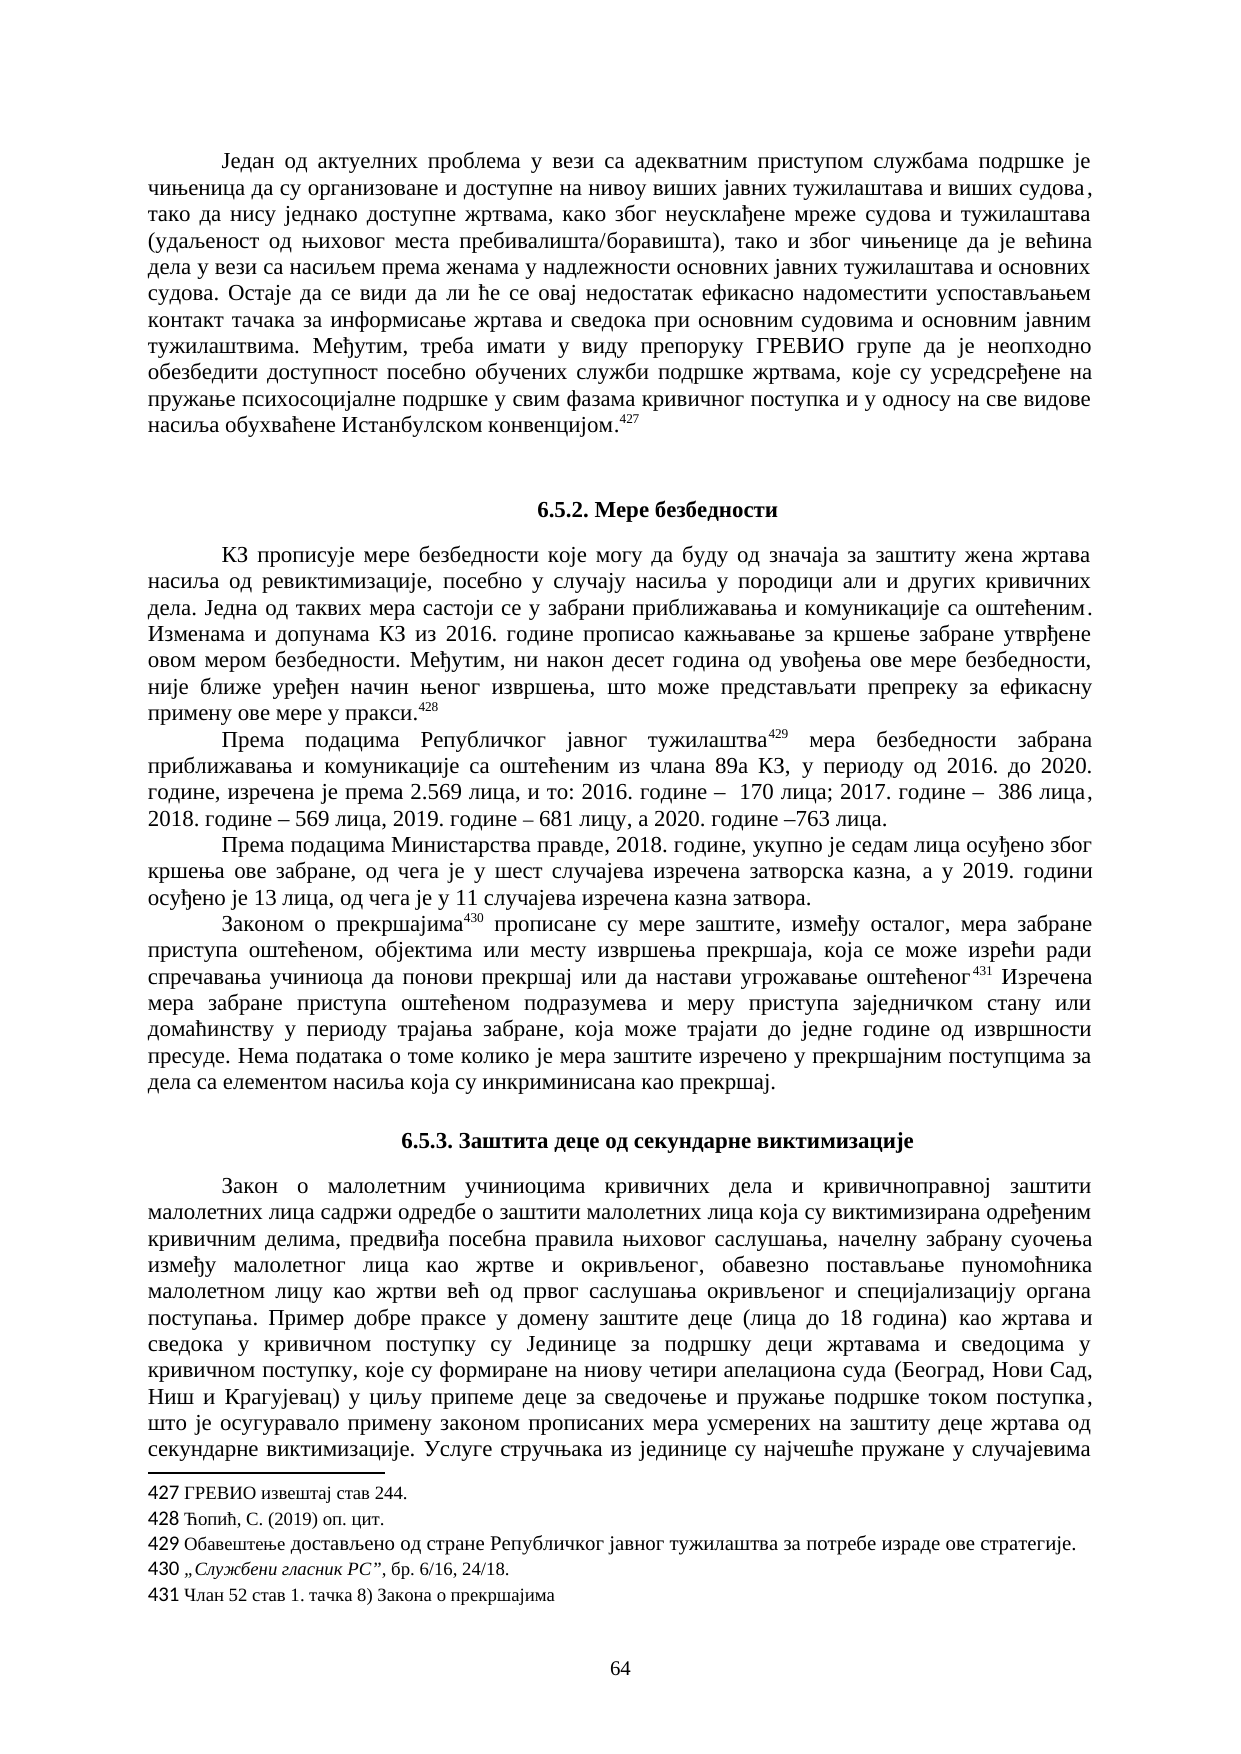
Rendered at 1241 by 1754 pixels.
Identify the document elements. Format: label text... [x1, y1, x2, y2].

text Законом о прекршајима прописане су мере заштите, између осталог, мера забране приступа оштећеном, објектима или месту извршења прекршаја, која се може изрећи ради спречавања учиниоца да понови прекршај или да настави угрожавање оштећеног Изречена мера забране приступа оштећеном подразумева и меру приступа заједничком стану или домаћинству у периоду трајања забране, која може трајати до једне године од извршности пресуде. Нема података о томе колико је мера заштите изречено у прекршајним поступцима за дела са елементом насиља која су инкриминисана као прекршај. [148, 910, 1093, 1094]
text Према подацима Министарства правде, 2018. године, укупно је седам лица осуђено због кршења ове забране, од чега је у шест случајева изречена затворска казна, а у 2019. години осуђено је 13 лица, од чега је у 11 случајева изречена казна затвора. [148, 831, 1093, 910]
text КЗ прописује мере безбедности које могу да буду од значаја за заштиту жена жртава насиља од ревиктимизације, посебно у случају насиља у породици али и других кривичних дела. Једна од таквих мера састоји се у забрани приближавања и комуникације са оштећеним. Изменама и допунама КЗ из 2016. године прописао кажњавање за кршење забране утврђене овом мером безбедности. Међутим, ни након десет година од увођења ове мере безбедности, није ближе уређен начин њеног извршења, што може представљати препреку за ефикасну примену ове мере у пракси. [148, 541, 1093, 726]
text Један од актуелних проблема у вези са адекватним приступом службама подршке је чињеница да су организоване и доступне на нивоу виших јавних тужилаштава и виших судова, тако да нису једнако доступне жртвама, како због неусклађене мреже судова и тужилаштава (удаљеност од њиховог места пребивалишта/боравишта), тако и због чињенице да је већина дела у вези са насиљем према женама у надлежности основних јавних тужилаштава и основних судова. Остаје да се види да ли ће се овај недостатак ефикасно надоместити успостављањем контакт тачака за информисање жртава и сведока при основним судовима и основним јавним тужилаштвима. Међутим, треба имати у виду препоруку ГРЕВИО групе да је неопходно обезбедити доступност посебно обучених служби подршке жртвама, које су усредсређене на пружање психосоцијалне подршке у свим фазама кривичног поступка и у односу на све видове насиља обухваћене Истанбулском конвенцијом. [148, 148, 1093, 437]
list 6.5.2. Мере безбедности [223, 496, 1093, 522]
list 6.5.3. Заштита деце од секундарне виктимизације [223, 1127, 1093, 1153]
text Према подацима Републичког јавног тужилаштва мера безбедности забрана приближавања и комуникације са оштећеним из члана 89а КЗ, у периоду од 2016. до 2020. године, изречена је према 2.569 лица, и то: 2016. године – 170 лица; 2017. године – 386 лица, 2018. године – 569 лица, 2019. године – 681 лицу, а 2020. године –763 лица. [148, 726, 1093, 831]
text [148, 1172, 1093, 1462]
